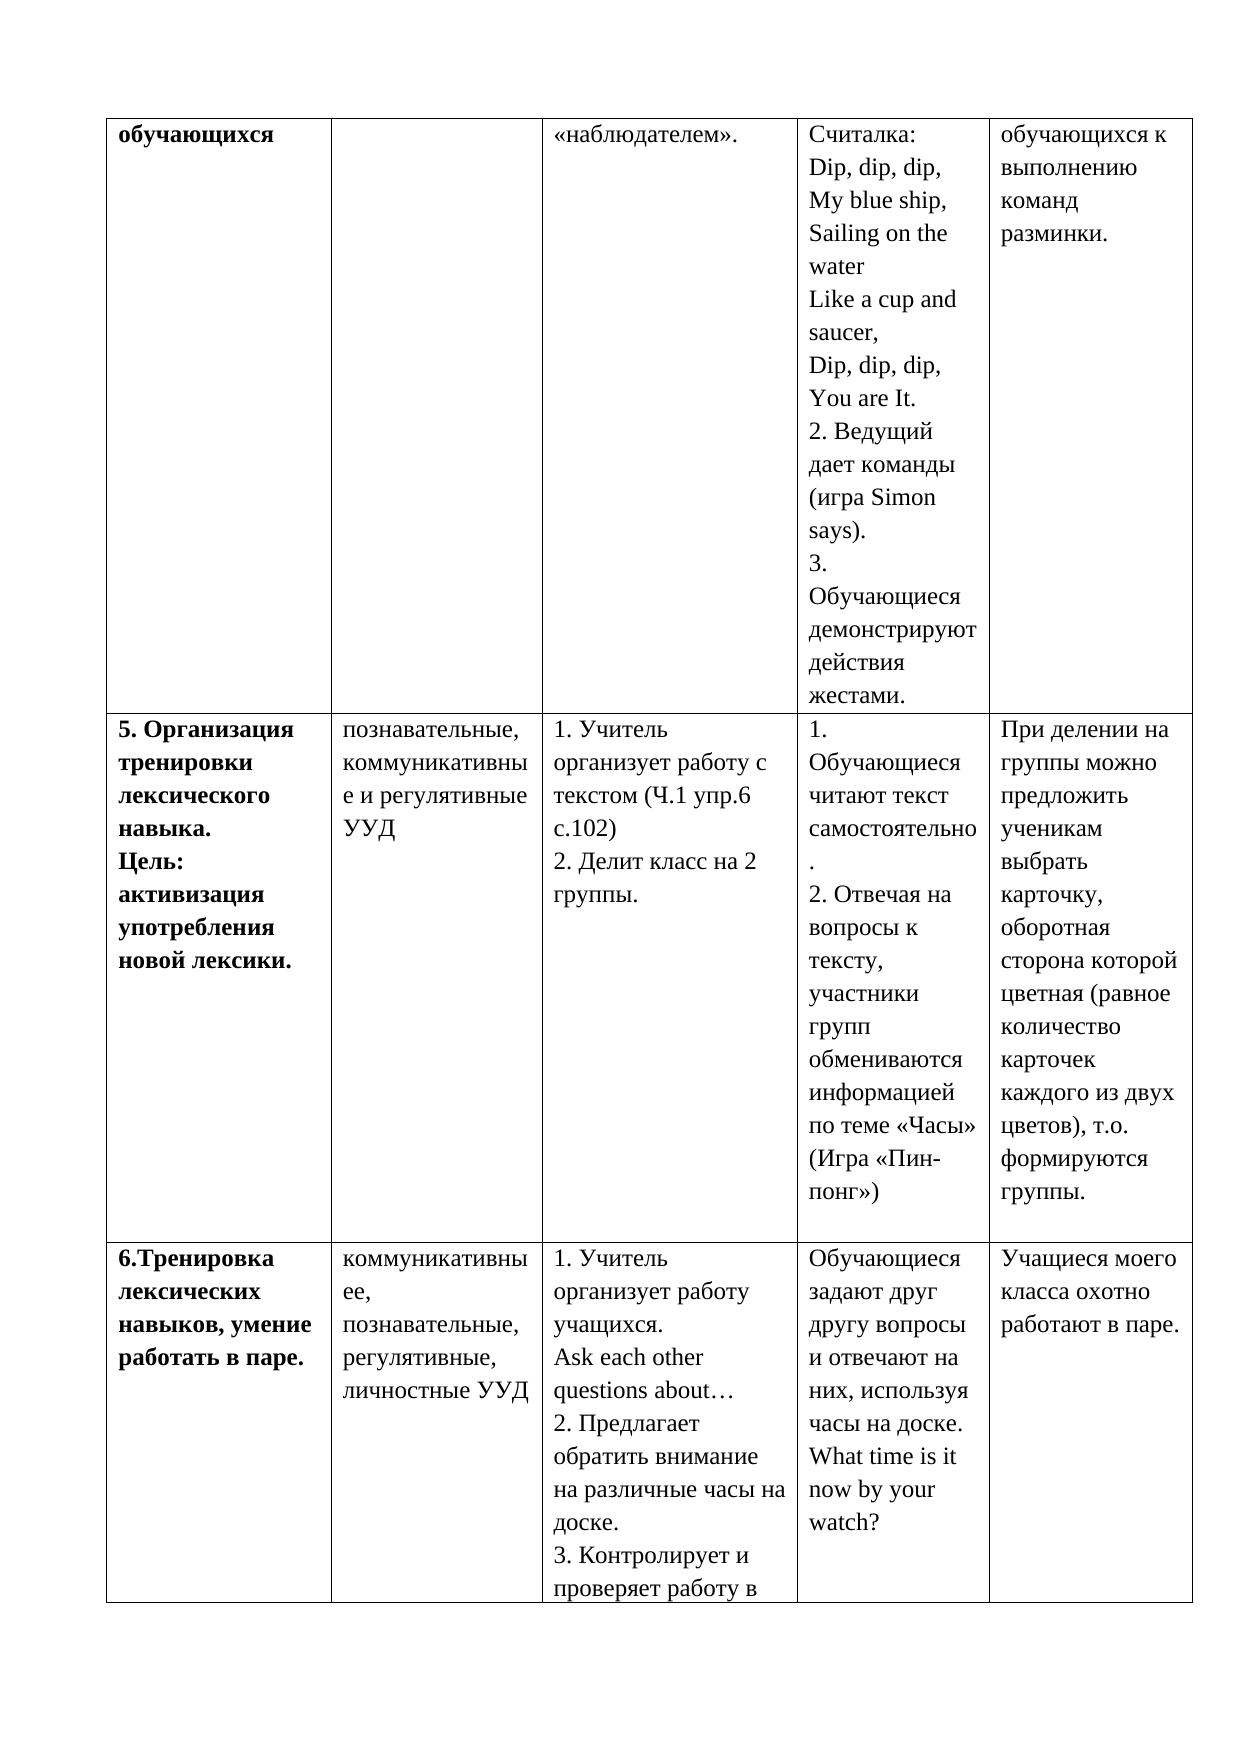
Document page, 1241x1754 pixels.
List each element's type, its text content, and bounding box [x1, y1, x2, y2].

table_cell 1. Учитель организует работу с текстом (Ч.1 упр.6 с.102) 2. Делит класс на 2 группы. [543, 714, 797, 1242]
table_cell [543, 1243, 797, 1602]
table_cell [107, 1243, 331, 1602]
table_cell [543, 119, 797, 713]
table_cell При делении на группы можно предложить ученикам выбрать карточку, оборотная сторона которой цветная (равное количество карточек каждого из двух цветов), т.о. формируются группы. [990, 714, 1192, 1242]
table_cell познавательные, коммуникативные и регулятивные УУД [332, 714, 542, 1242]
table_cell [332, 119, 542, 713]
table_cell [990, 1243, 1192, 1602]
table_cell 1. Обучающиеся читают текст самостоятельно. 2. Отвечая на вопросы к тексту, участники групп обмениваются информацией по теме «Часы» (Игра «Пин-понг») [798, 714, 989, 1242]
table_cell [798, 1243, 989, 1602]
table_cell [990, 119, 1192, 713]
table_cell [107, 119, 331, 713]
table_cell 5. Организация тренировки лексического навыка. Цель: активизация употребления новой лексики. [107, 714, 331, 1242]
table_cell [798, 119, 989, 713]
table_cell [332, 1243, 542, 1602]
